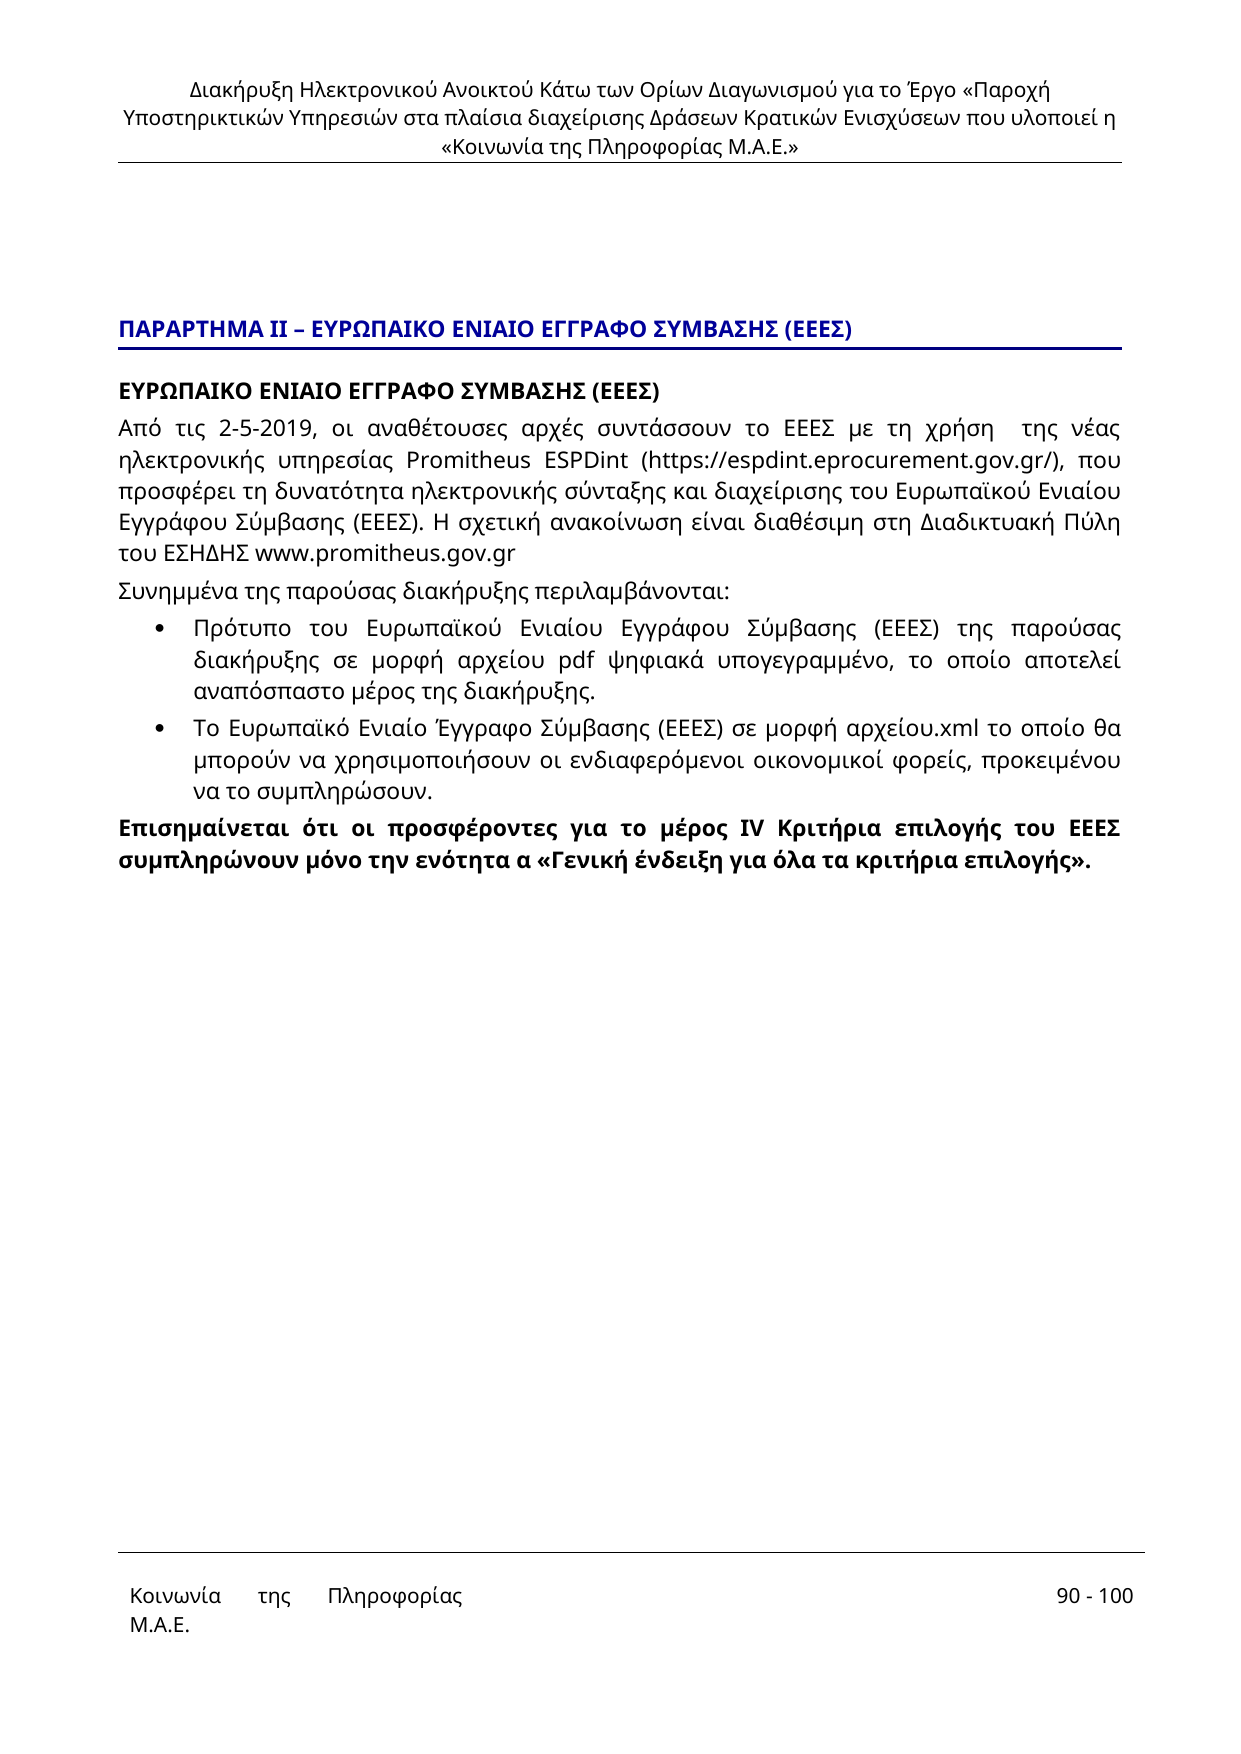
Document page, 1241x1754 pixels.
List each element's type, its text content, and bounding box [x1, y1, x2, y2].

list Πρότυπο του Ευρωπαϊκού Ενιαίου Εγγράφου Σύμβασης (ΕΕΕΣ) της παρούσας διακήρυξης σε μορφή αρχείου pdf ψηφιακά υπογεγραμμένο, το οποίο αποτελεί αναπόσπαστο μέρος της διακήρυξης. [156, 612, 1122, 706]
text Συνημμένα της παρούσας διακήρυξης περιλαμβάνονται: [118, 575, 1122, 606]
text Επισημαίνεται ότι οι προσφέροντες για το μέρος IV Κριτήρια επιλογής του ΕΕΕΣ συμπληρώνουν μόνο την ενότητα α «Γενική ένδειξη για όλα τα κριτήρια επιλογής». [118, 812, 1122, 875]
subtitle ΕΥΡΩΠΑΙΚΟ ΕΝΙΑΙΟ ΕΓΓΡΑΦΟ ΣΥΜΒΑΣΗΣ (ΕΕΕΣ) [118, 375, 1122, 406]
subtitle ΠΑΡΑΡΤΗΜΑ ΙΙ – ΕΥΡΩΠΑΙΚΟ ΕΝΙΑΙΟ ΕΓΓΡΑΦΟ ΣΥΜΒΑΣΗΣ (ΕΕΕΣ) [118, 313, 1122, 347]
text Από τις 2-5-2019, οι αναθέτουσες αρχές συντάσσουν το ΕΕΕΣ με τη χρήση της νέας ηλεκτρονικής υπηρεσίας Promitheus ESPDint (https://espdint.eprocurement.gov.gr/), που προσφέρει τη δυνατότητα ηλεκτρονικής σύνταξης και διαχείρισης του Ευρωπαϊκού Ενιαίου Εγγράφου Σύμβασης (ΕΕΕΣ). Η σχετική ανακοίνωση είναι διαθέσιμη στη Διαδικτυακή Πύλη του ΕΣΗΔΗΣ www.promitheus.gov.gr [118, 412, 1122, 569]
list Το Ευρωπαϊκό Ενιαίο Έγγραφο Σύμβασης (ΕΕΕΣ) σε μορφή αρχείου.xml το οποίο θα μπορούν να χρησιμοποιήσουν οι ενδιαφερόμενοι οικονομικοί φορείς, προκειμένου να το συμπληρώσουν. [156, 712, 1122, 806]
